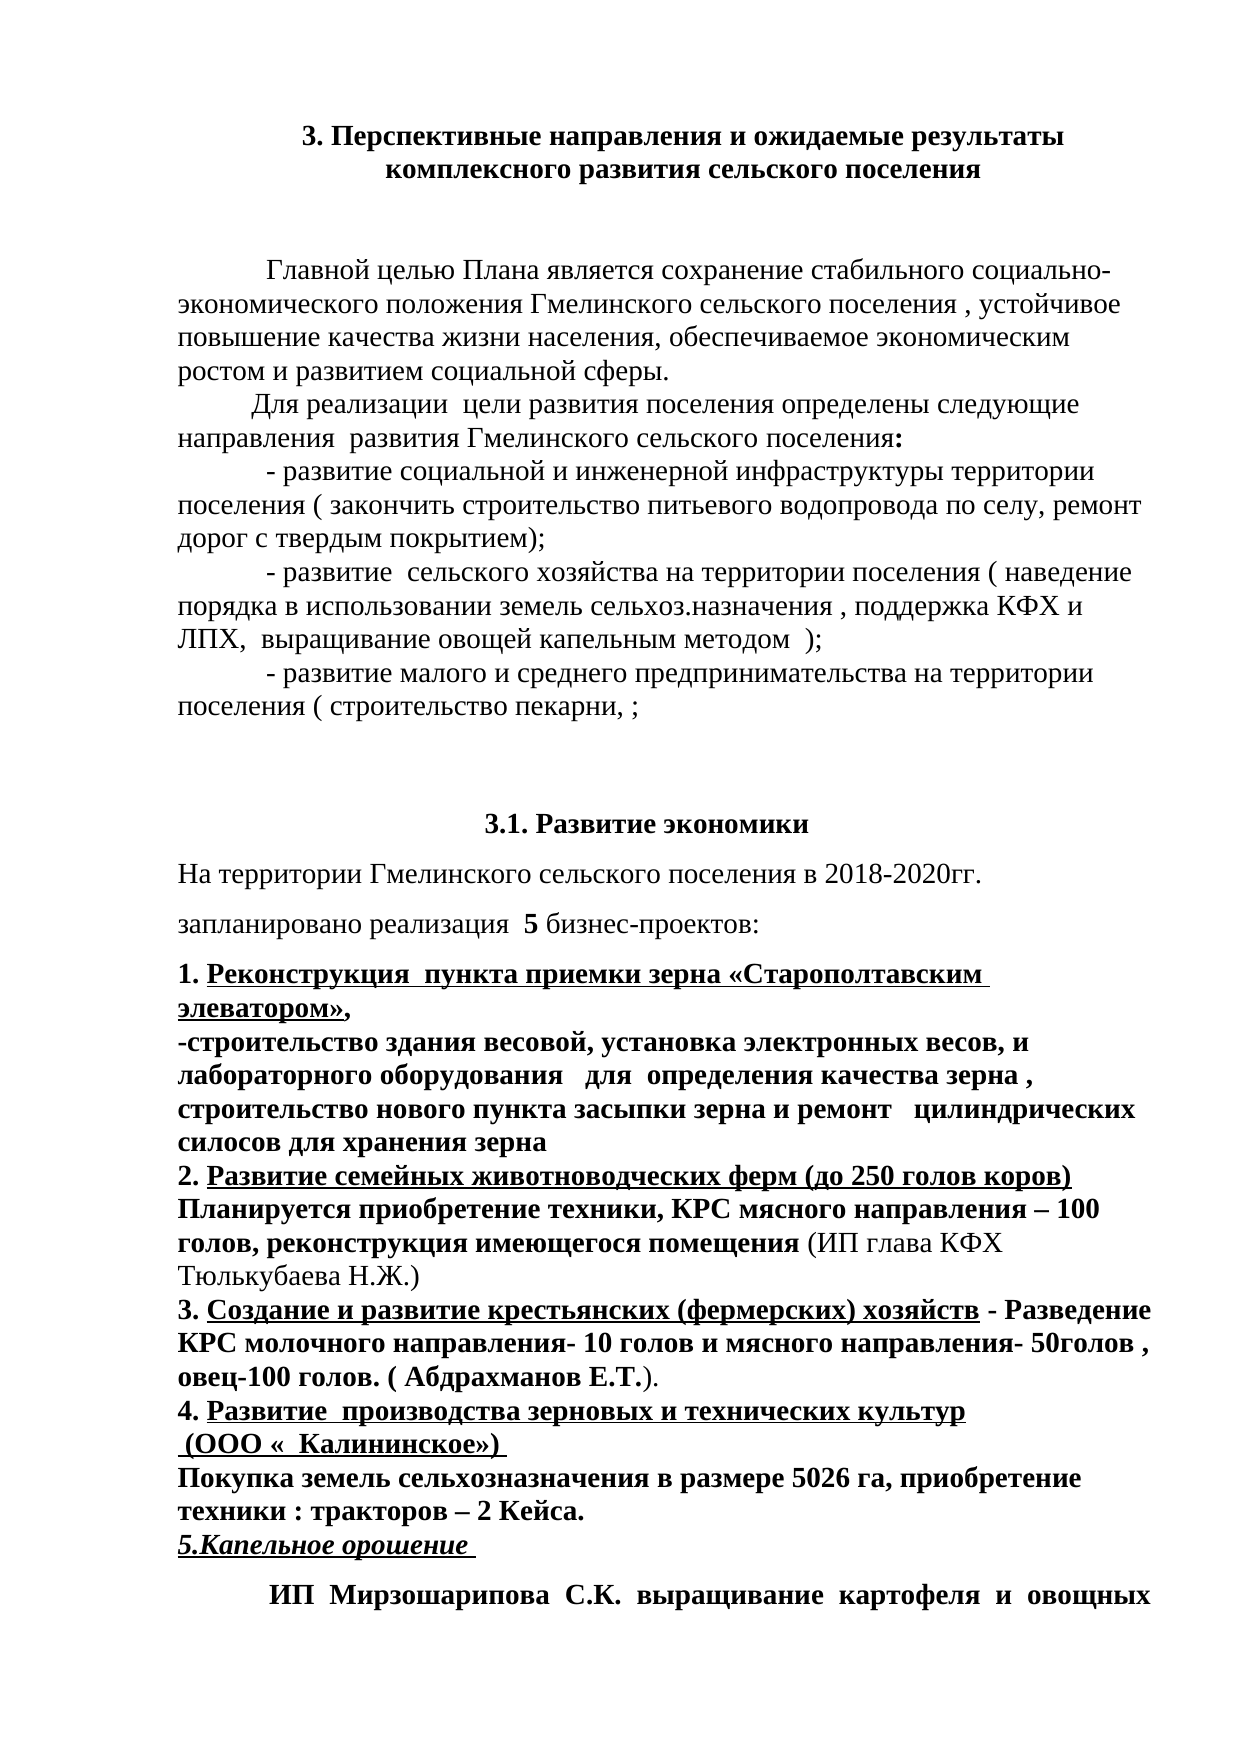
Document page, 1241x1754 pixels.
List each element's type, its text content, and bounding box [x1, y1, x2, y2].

text 1. Реконструкция пункта приемки зерна «Старополтавским элеватором», [177, 957, 1152, 1024]
text - развитие сельского хозяйства на территории поселения ( наведение порядка в использовании земель сельхоз.назначения , поддержка КФХ и ЛПХ, выращивание овощей капельным методом ); [177, 554, 1152, 655]
text 4. Развитие производства зерновых и технических культур [177, 1393, 1152, 1426]
text 3. Перспективные направления и ожидаемые результаты [215, 118, 1152, 152]
text -строительство здания весовой, установка электронных весов, и лабораторного оборудования для определения качества зерна , строительство нового пункта засыпки зерна и ремонт цилиндрических силосов для хранения зерна [177, 1024, 1152, 1158]
text комплексного развития сельского поселения [215, 152, 1152, 185]
text Главной целью Плана является сохранение стабильного социально-экономического положения Гмелинского сельского поселения , устойчивое повышение качества жизни населения, обеспечиваемое экономическим ростом и развитием социальной сферы. [177, 252, 1152, 386]
text 3.1. Развитие экономики [177, 806, 1152, 839]
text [177, 1577, 1152, 1611]
text 3. Создание и развитие крестьянских (фермерских) хозяйств - Разведение КРС молочного направления- 10 голов и мясного направления- 50голов , овец-100 голов. ( Абдрахманов Е.Т.). [177, 1292, 1152, 1393]
text (ООО « Калининское») [177, 1426, 1152, 1460]
text Планируется приобретение техники, КРС мясного направления – 100 голов, реконструкция имеющегося помещения (ИП глава КФХ Тюлькубаева Н.Ж.) [177, 1191, 1152, 1292]
text 2. Развитие семейных животноводческих ферм (до 250 голов коров) [177, 1158, 1152, 1191]
text На территории Гмелинского сельского поселения в 2018-2020гг. запланировано реализация 5 бизнес-проектов: [177, 856, 1152, 940]
text 5.Капельное орошение [177, 1527, 1152, 1560]
text - развитие малого и среднего предпринимательства на территории поселения ( строительство пекарни, ; [177, 655, 1152, 722]
text Покупка земель сельхозназначения в размере 5026 га, приобретение техники : тракторов – 2 Кейса. [177, 1460, 1152, 1527]
text - развитие социальной и инженерной инфраструктуры территории поселения ( закончить строительство питьевого водопровода по селу, ремонт дорог с твердым покрытием); [177, 453, 1152, 554]
text Для реализации цели развития поселения определены следующие направления развития Гмелинского сельского поселения: [177, 386, 1152, 453]
